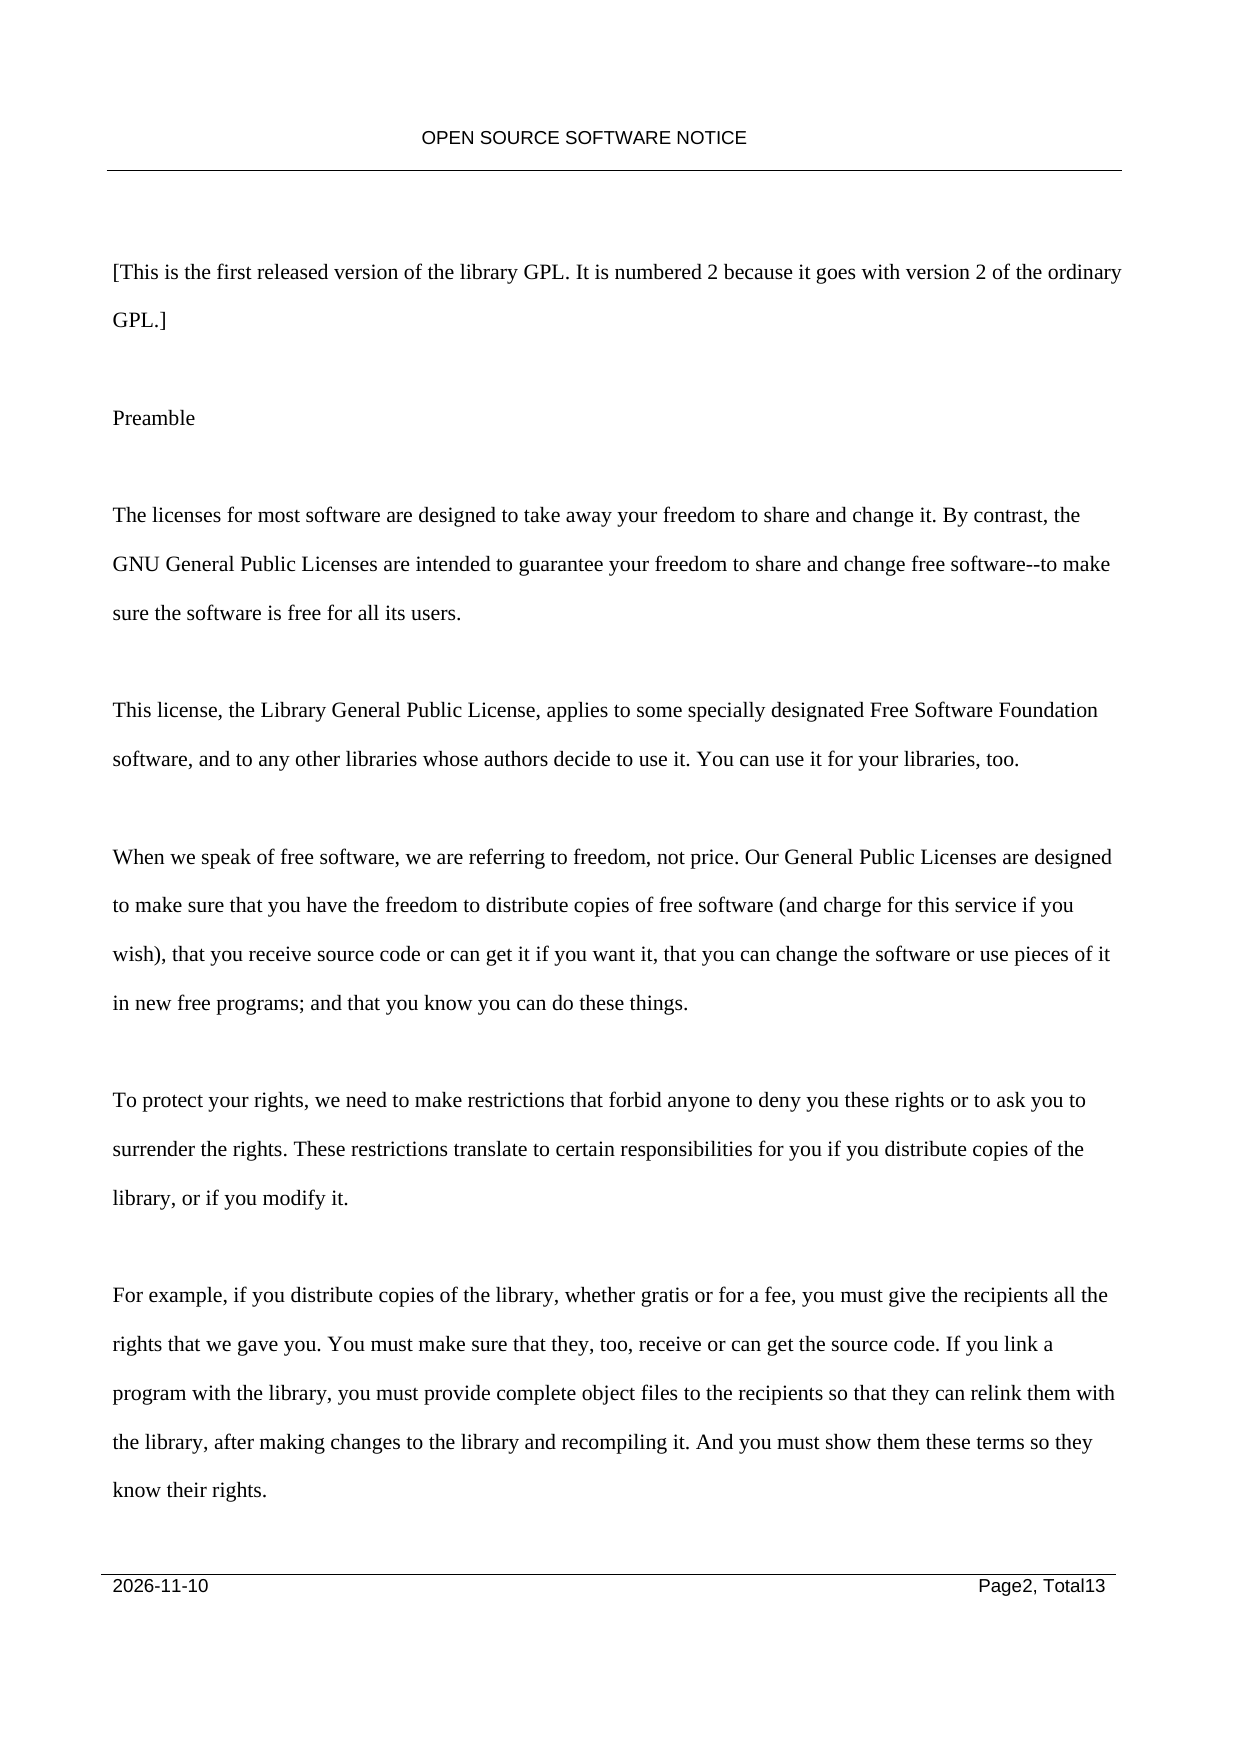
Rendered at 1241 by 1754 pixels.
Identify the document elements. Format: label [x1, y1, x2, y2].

text [112, 206, 1128, 1506]
